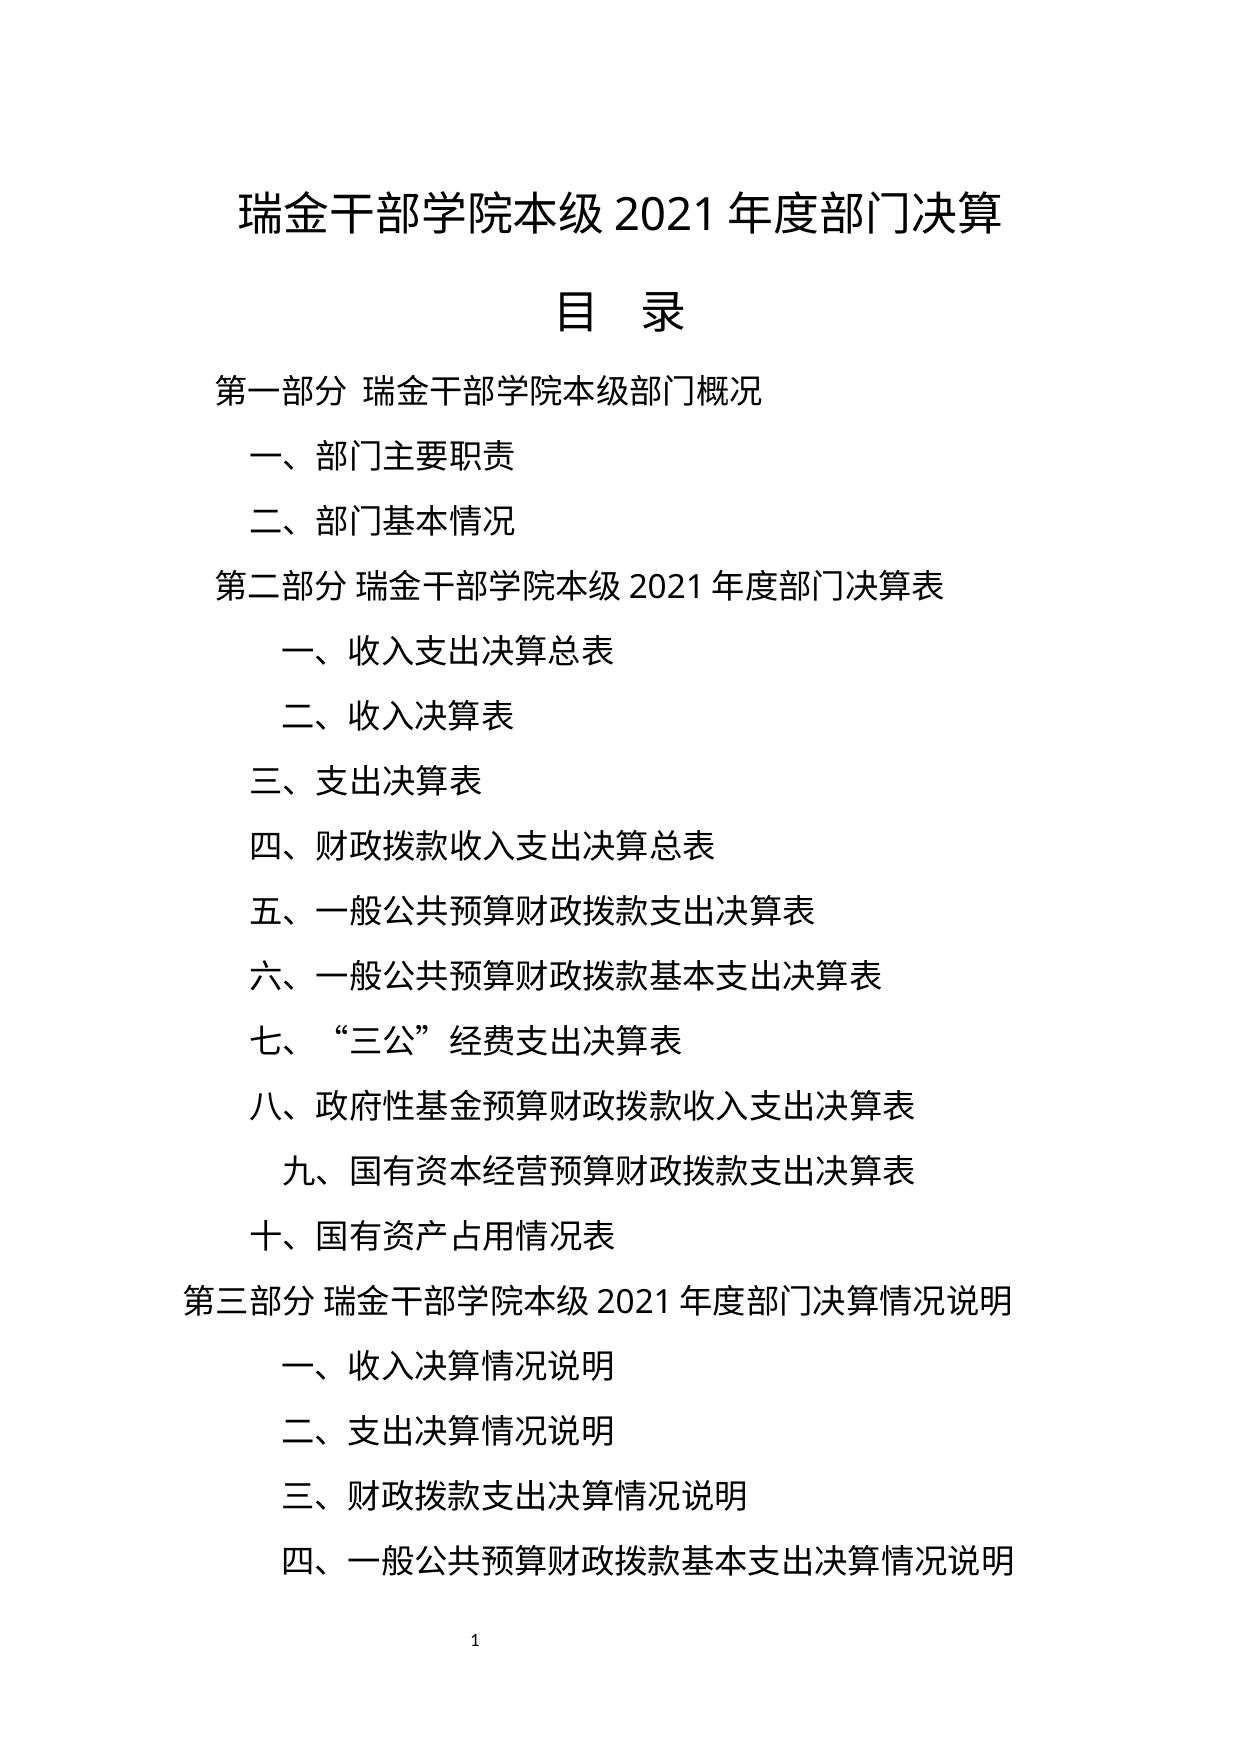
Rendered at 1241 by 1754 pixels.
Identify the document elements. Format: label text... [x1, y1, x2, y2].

text 十、国有资产占用情况表 [148, 1202, 1093, 1267]
text 第三部分 瑞金干部学院本级2021年度部门决算情况说明 [148, 1267, 1093, 1332]
text 瑞金干部学院本级2021年度部门决算 [148, 162, 1093, 259]
text 第二部分 瑞金干部学院本级2021年度部门决算表 [148, 552, 1093, 617]
text 六、一般公共预算财政拨款基本支出决算表 [148, 942, 1093, 1007]
text 一、部门主要职责 [148, 422, 1093, 487]
text 一、收入支出决算总表 [148, 617, 1093, 682]
text 第一部分 瑞金干部学院本级部门概况 [148, 357, 1093, 422]
text 八、政府性基金预算财政拨款收入支出决算表 [148, 1072, 1093, 1137]
text 九、国有资本经营预算财政拨款支出决算表 [148, 1137, 1093, 1202]
text 四、一般公共预算财政拨款基本支出决算情况说明 [148, 1527, 1093, 1592]
text 二、收入决算表 [148, 682, 1093, 747]
text 一、收入决算情况说明 [148, 1332, 1093, 1397]
text 四、财政拨款收入支出决算总表 [148, 812, 1093, 877]
text 七、“三公”经费支出决算表 [148, 1007, 1093, 1072]
text 目 录 [148, 259, 1093, 357]
text 二、支出决算情况说明 [148, 1397, 1093, 1462]
text 二、部门基本情况 [148, 487, 1093, 552]
text 三、财政拨款支出决算情况说明 [148, 1462, 1093, 1527]
text 五、一般公共预算财政拨款支出决算表 [148, 877, 1093, 942]
text 三、支出决算表 [148, 747, 1093, 812]
